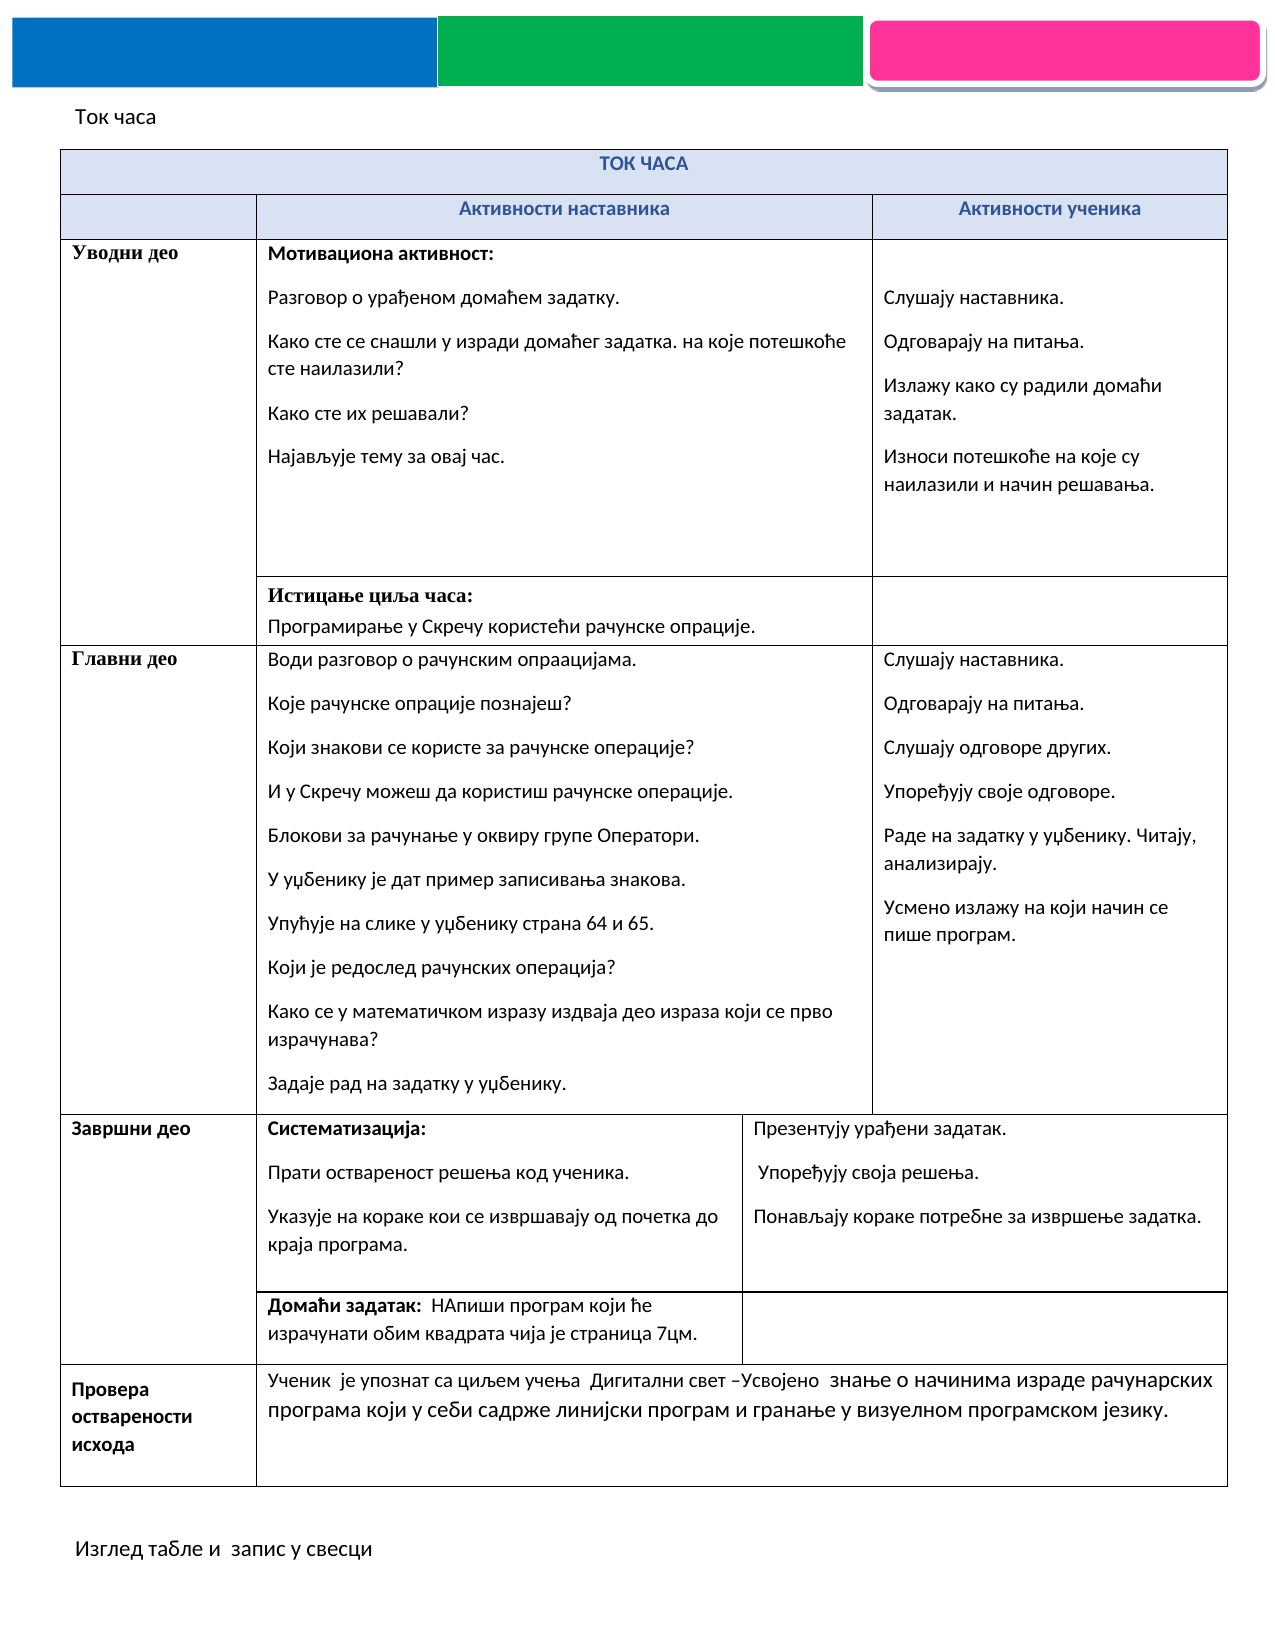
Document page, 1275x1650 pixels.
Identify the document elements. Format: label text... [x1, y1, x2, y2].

table_cell Слушају наставника. Одговарају на питања. Излажу како су радили домаћи задатак. Износи потешкоће на које су наилазили и начин решавања. [873, 240, 1227, 576]
table_cell Уводни део [61, 240, 256, 645]
text Ток часа [75, 102, 1200, 130]
table_cell Активности наставника [257, 195, 872, 239]
table_cell Презентују урађени задатак. Упоређују своја решења. Понављају кораке потребне за извршење задатка. [743, 1115, 1227, 1291]
table_cell Систематизација: Прати оствареност решења код ученика. Указује на кораке кои се извршавају од почетка до краја програма. [257, 1115, 742, 1291]
table_cell Истицање циља часа: Програмирање у Скречу користећи рачунске опрације. [257, 577, 872, 645]
table_cell Завршни део [61, 1115, 256, 1364]
table_cell Активности ученика [873, 195, 1227, 239]
table_cell Води разговор о рачунским опраацијама. Које рачунске опрације познајеш? Који знакови се користе за рачунске операције? И у Скречу можеш да користиш рачунске операције. Блокови за рачунање у оквиру групе Оператори. У уџбенику је дат пример записивања знакова. Упућује на слике у уџбенику страна 64 и 65. Који је редослед рачунских операција? Како се у математичком изразу издваја део израза који се прво израчунава? Задаје рад на задатку у уџбенику. [257, 646, 872, 1114]
table_header ТОК ЧАСА [61, 150, 1227, 194]
table_cell Слушају наставника. Одговарају на питања. Слушају одговоре других. Упоређују своје одговоре. Раде на задатку у уџбенику. Читају, анализирају. Усмено излажу на који начин се пише програм. [873, 646, 1227, 1114]
table_cell Ученик је упознат са циљем учења Дигитални свет –Усвојено знање о начинима израде рачунарских програма који у себи садрже линијски програм и гранање у визуелном програмском језику. [257, 1365, 1227, 1486]
table_cell Мотивациона активност: Разговор о урађеном домаћем задатку. Како сте се снашли у изради домаћег задатка. на које потешкоће сте наилазили? Како сте их решавали? Најављује тему за овај час. [257, 240, 872, 576]
table_cell [61, 195, 256, 239]
table_cell Домаћи задатак: НАпиши програм који ће израчунати обим квадрата чија је страница 7цм. [257, 1293, 742, 1364]
text Изглед табле и запис у свесци [75, 1534, 1200, 1562]
table_cell [743, 1293, 1227, 1364]
table_cell [873, 577, 1227, 645]
table_cell Провера остварености исхода [61, 1365, 256, 1486]
table_cell Главни део [61, 646, 256, 1114]
